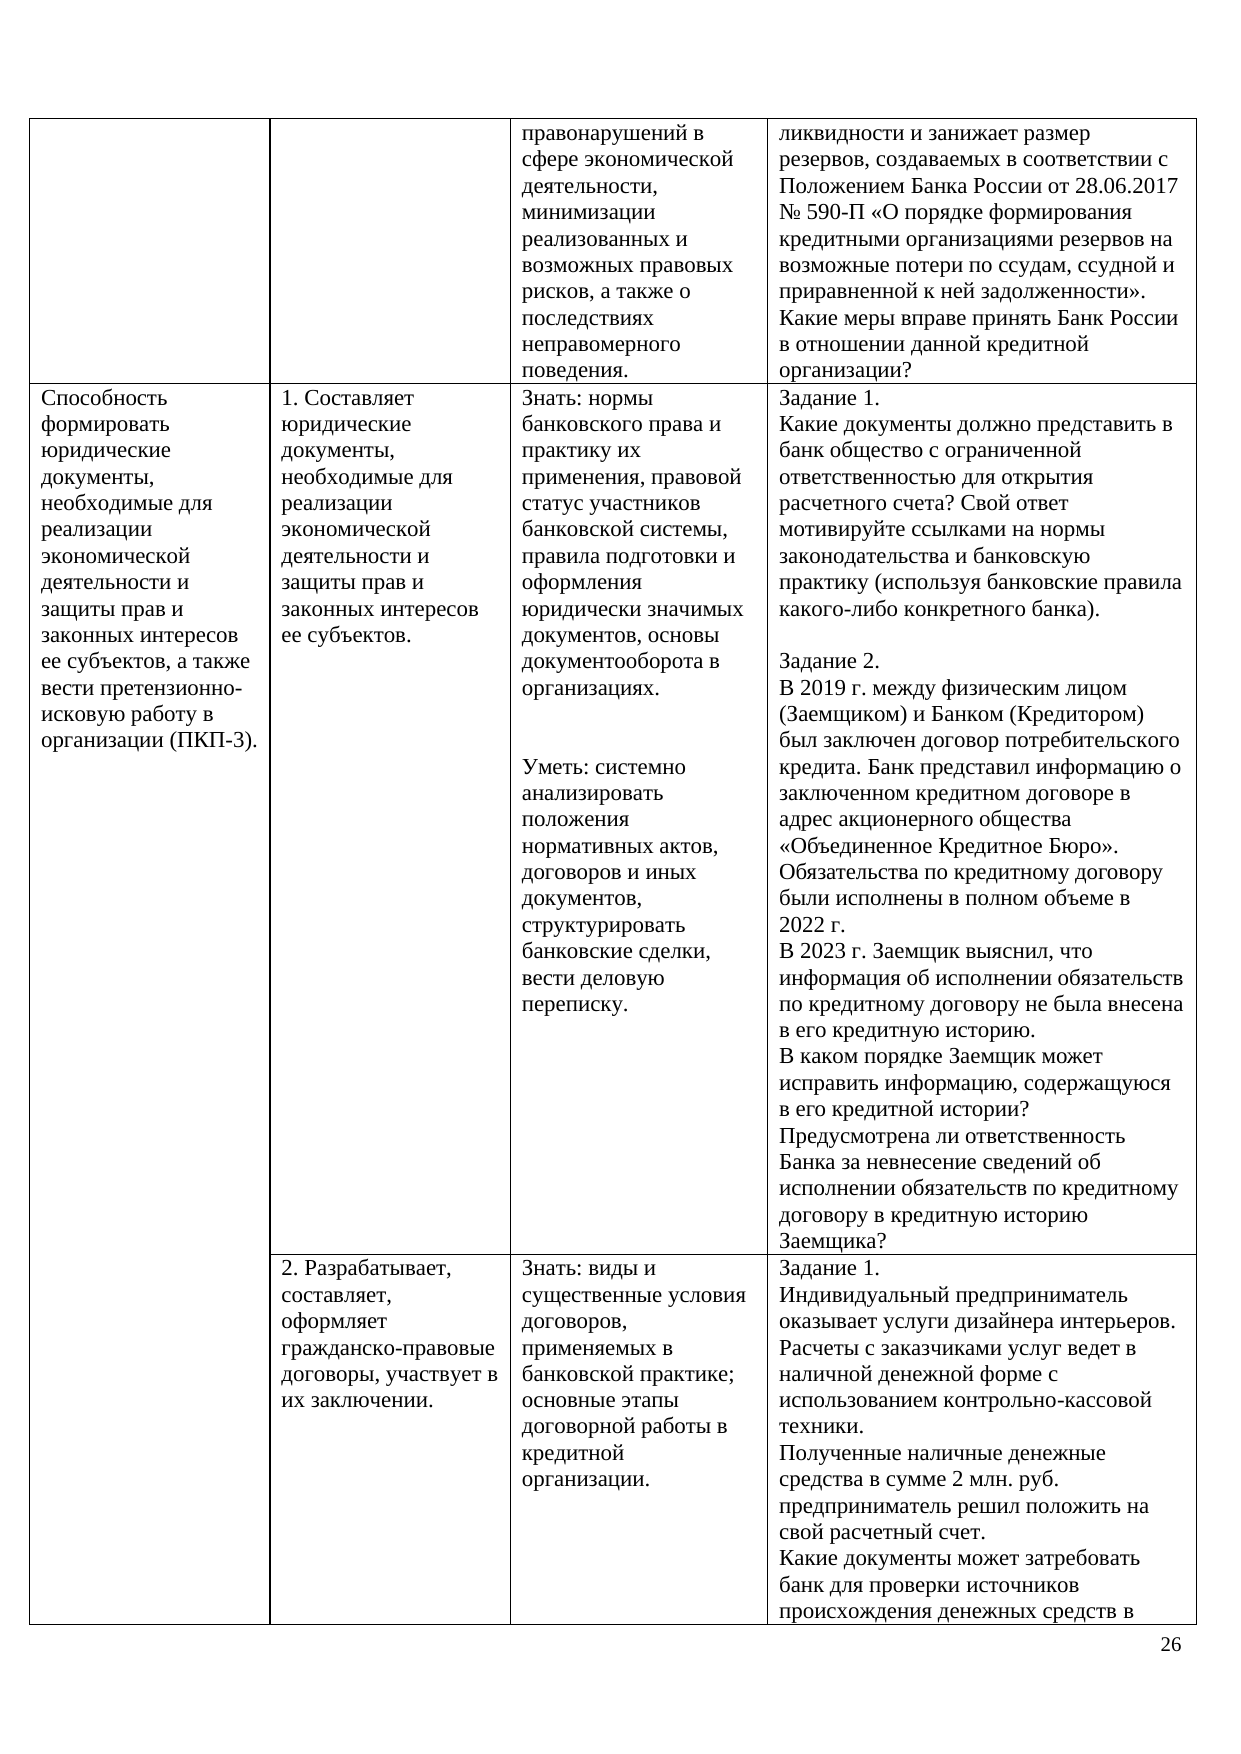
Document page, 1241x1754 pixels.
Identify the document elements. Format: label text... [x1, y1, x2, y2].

table_cell Задание 1. Какие документы должно представить в банк общество с ограниченной ответственностью для открытия расчетного счета? Свой ответ мотивируйте ссылками на нормы законодательства и банковскую практику (используя банковские правила какого-либо конкретного банка). Задание 2. В 2019 г. между физическим лицом (Заемщиком) и Банком (Кредитором) был заключен договор потребительского кредита. Банк представил информацию о заключенном кредитном договоре в адрес акционерного общества «Объединенное Кредитное Бюро». Обязательства по кредитному договору были исполнены в полном объеме в 2022 г. В 2023 г. Заемщик выяснил, что информация об исполнении обязательств по кредитному договору не была внесена в его кредитную историю. В каком порядке Заемщик может исправить информацию, содержащуюся в его кредитной истории? Предусмотрена ли ответственность Банка за невнесение сведений об исполнении обязательств по кредитному договору в кредитную историю Заемщика? [768, 384, 1196, 1253]
table_cell Способность формировать юридические документы, необходимые для реализации экономической деятельности и защиты прав и законных интересов ее субъектов, а также вести претензионно-исковую работу в организации (ПКП-3). [30, 384, 269, 1623]
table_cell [768, 119, 1196, 383]
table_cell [271, 119, 510, 383]
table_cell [271, 1255, 510, 1623]
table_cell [511, 119, 767, 383]
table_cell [511, 1255, 767, 1623]
table_cell Знать: нормы банковского права и практику их применения, правовой статус участников банковской системы, правила подготовки и оформления юридически значимых документов, основы документооборота в организациях. Уметь: системно анализировать положения нормативных актов, договоров и иных документов, структурировать банковские сделки, вести деловую переписку. [511, 384, 767, 1253]
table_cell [768, 1255, 1196, 1623]
table_cell 1. Составляет юридические документы, необходимые для реализации экономической деятельности и защиты прав и законных интересов ее субъектов. [271, 384, 510, 1253]
